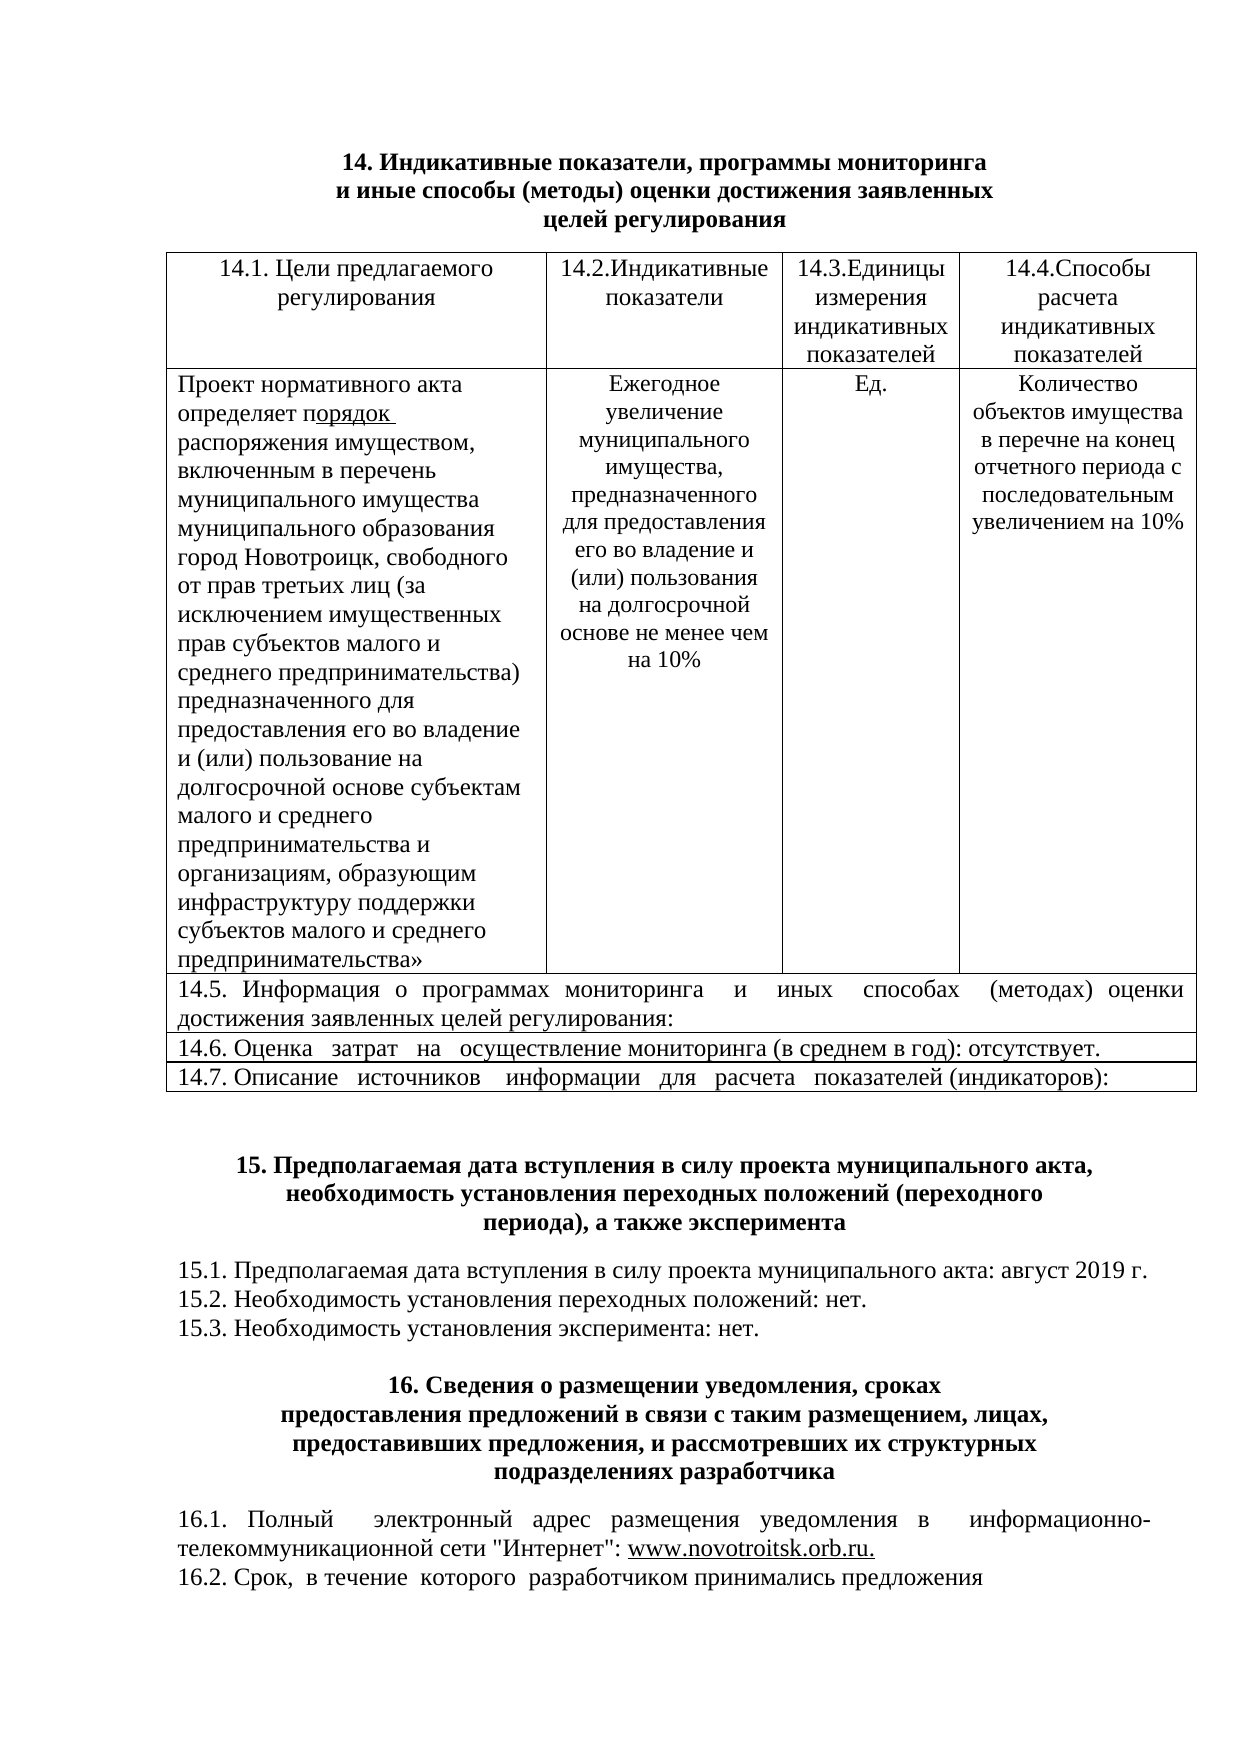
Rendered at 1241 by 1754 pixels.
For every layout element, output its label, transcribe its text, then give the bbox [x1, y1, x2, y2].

text 16.2. Срок, в течение которого разработчиком принимались предложения [177, 1562, 1152, 1591]
table_cell 14.6. Оценка затрат на осуществление мониторинга (в среднем в год): отсутствует. [167, 1033, 1196, 1061]
table_cell Ед. [783, 369, 959, 973]
table_cell Количество объектов имущества в перечне на конец отчетного периода с последовательным увеличением на 10% [960, 369, 1196, 973]
text 16. Сведения о размещении уведомления, сроках [177, 1370, 1152, 1399]
text и иные способы (методы) оценки достижения заявленных [177, 176, 1152, 204]
table_cell Проект нормативного акта определяет порядок распоряжения имуществом, включенным в перечень муниципального имущества муниципального образования город Новотроицк, свободного от прав третьих лиц (за исключением имущественных прав субъектов малого и среднего предпринимательства) предназначенного для предоставления его во владение и (или) пользование на долгосрочной основе субъектам малого и среднего предпринимательства и организациям, образующим инфраструктуру поддержки субъектов малого и среднего предпринимательства» [167, 369, 546, 973]
table_header 14.4.Способы расчета индикативных показателей [960, 253, 1196, 368]
table_header 14.3.Единицы измерения индикативных показателей [783, 253, 959, 368]
table_header 14.1. Цели предлагаемого регулирования [167, 253, 546, 368]
text периода), а также эксперимента [177, 1207, 1152, 1236]
table_cell 14.5. Информация о программах мониторинга и иных способах (методах) оценки достижения заявленных целей регулирования: [167, 974, 1196, 1032]
table_header 14.2.Индикативные показатели [547, 253, 782, 368]
text 14. Индикативные показатели, программы мониторинга [177, 147, 1152, 176]
text 15.3. Необходимость установления эксперимента: нет. [177, 1313, 1152, 1341]
text 16.1. Полный электронный адрес размещения уведомления в информационно- телекоммуникационной сети "Интернет": www.novotroitsk.orb.ru. [177, 1504, 1152, 1562]
text 15. Предполагаемая дата вступления в силу проекта муниципального акта, необходимость установления переходных положений (переходного [177, 1150, 1152, 1207]
table_cell Ежегодное увеличение муниципального имущества, предназначенного для предоставления его во владение и (или) пользования на долгосрочной основе не менее чем на 10% [547, 369, 782, 973]
text 15.2. Необходимость установления переходных положений: нет. [177, 1284, 1152, 1313]
text предоставления предложений в связи с таким размещением, лицах, [177, 1399, 1152, 1428]
text подразделениях разработчика [177, 1456, 1152, 1485]
table_cell 14.7. Описание источников информации для расчета показателей (индикаторов): [167, 1063, 1196, 1091]
text целей регулирования [177, 204, 1152, 233]
text 15.1. Предполагаемая дата вступления в силу проекта муниципального акта: август 2019 г. [177, 1255, 1152, 1284]
text предоставивших предложения, и рассмотревших их структурных [177, 1428, 1152, 1456]
